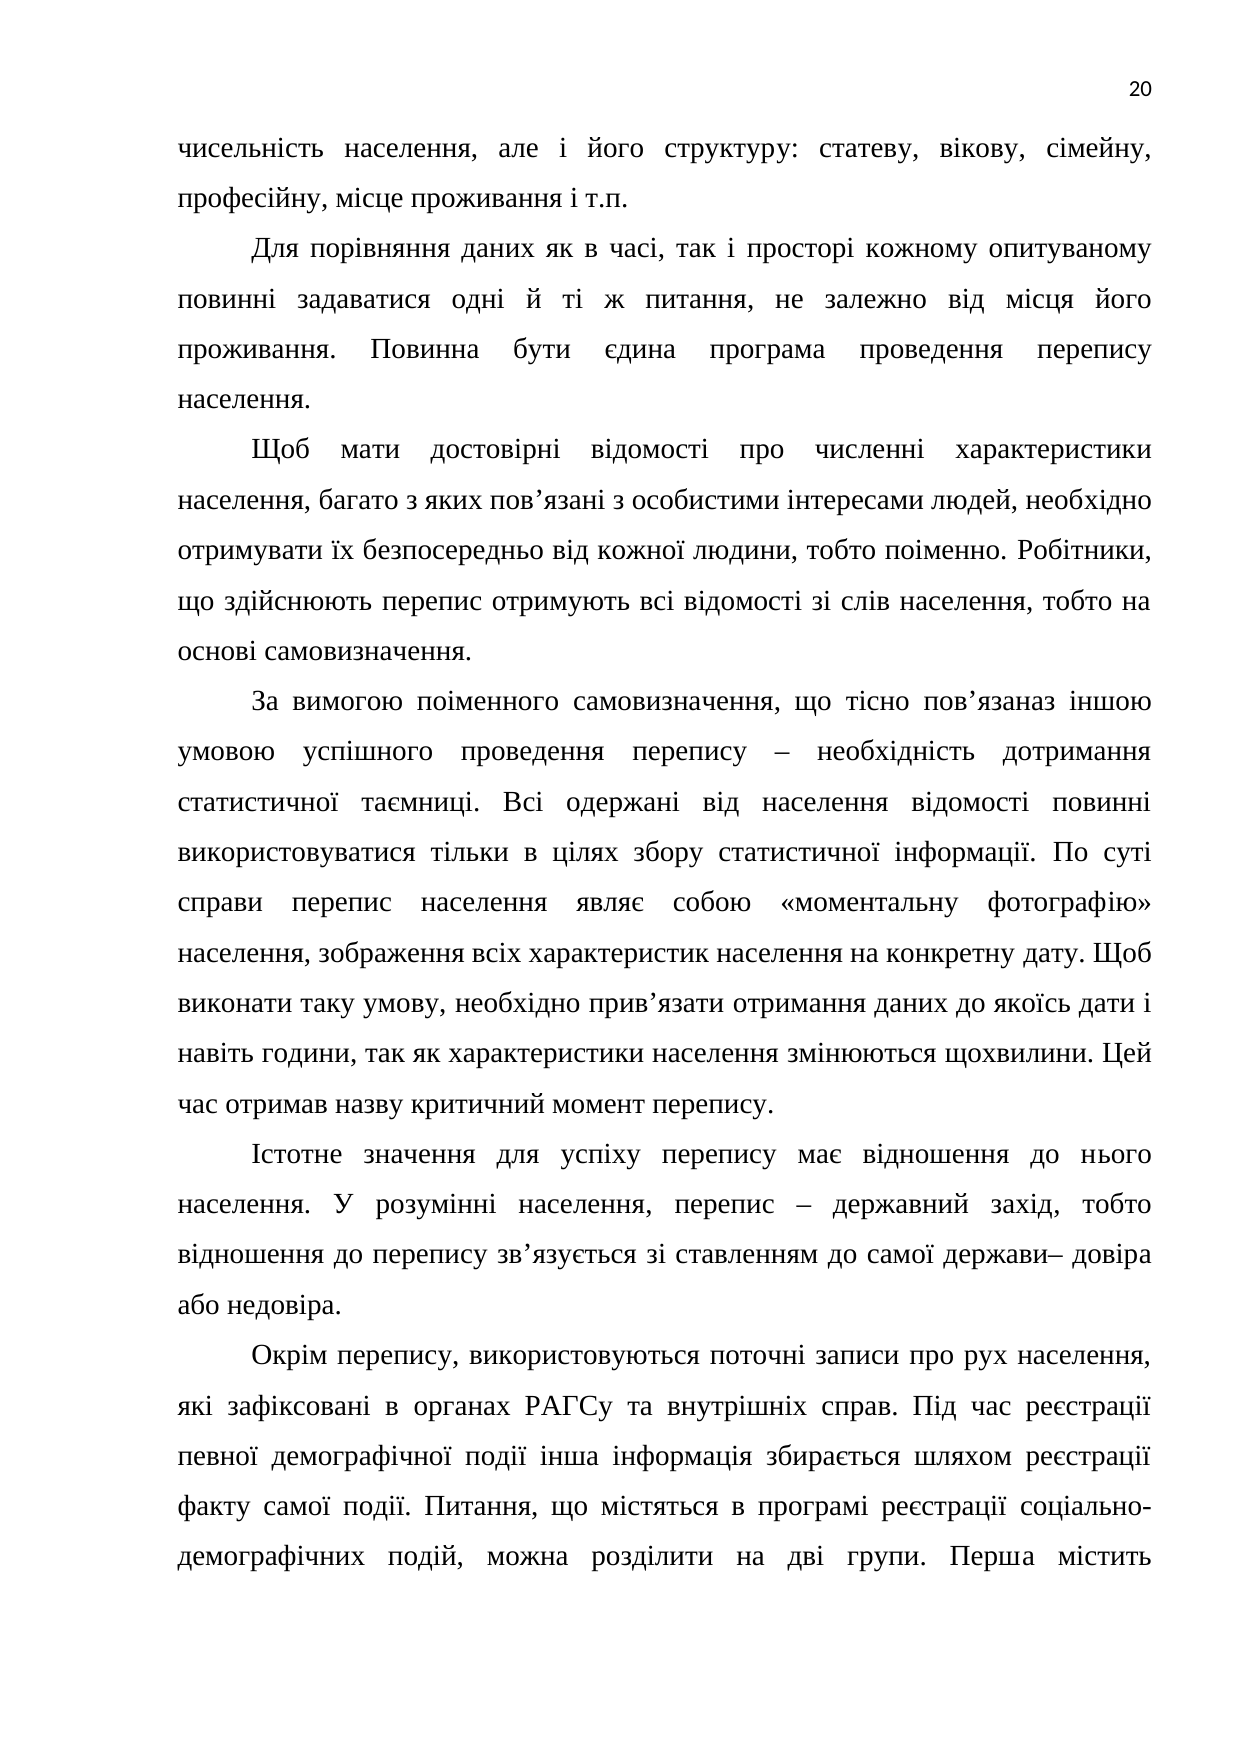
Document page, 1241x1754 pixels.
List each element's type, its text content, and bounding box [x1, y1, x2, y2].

text За вимогою поіменного самовизначення, що тісно пов’язаназ іншою умовою успішного проведення перепису – необхідність дотримання статистичної таємниці. Всі одержані від населення відомості повинні використовуватися тільки в цілях збору статистичної інформації. По суті справи перепис населення являє собою «моментальну фотографію» населення, зображення всіх характеристик населення на конкретну дату. Щоб виконати таку умову, необхідно прив’язати отримання даних до якоїсь дати і навіть години, так як характеристики населення змінюються щохвилини. Цей час отримав назву критичний момент перепису. [177, 683, 1152, 1119]
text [177, 1337, 1152, 1572]
text Для порівняння даних як в часі, так і просторі кожному опитуваному повинні задаватися одні й ті ж питання, не залежно від місця його проживання. Повинна бути єдина програма проведення перепису населення. [177, 230, 1152, 415]
text Щоб мати достовірні відомості про численні характеристики населення, багато з яких пов’язані з особистими інтересами людей, необхідно отримувати їх безпосередньо від кожної людини, тобто поіменно. Робітники, що здійснюють перепис отримують всі відомості зі слів населення, тобто на основі самовизначення. [177, 432, 1152, 666]
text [177, 130, 1152, 214]
text Істотне значення для успіху перепису має відношення до нього населення. У розумінні населення, перепис – державний захід, тобто відношення до перепису зв’язується зі ставленням до самої держави– довіра або недовіра. [177, 1136, 1152, 1321]
